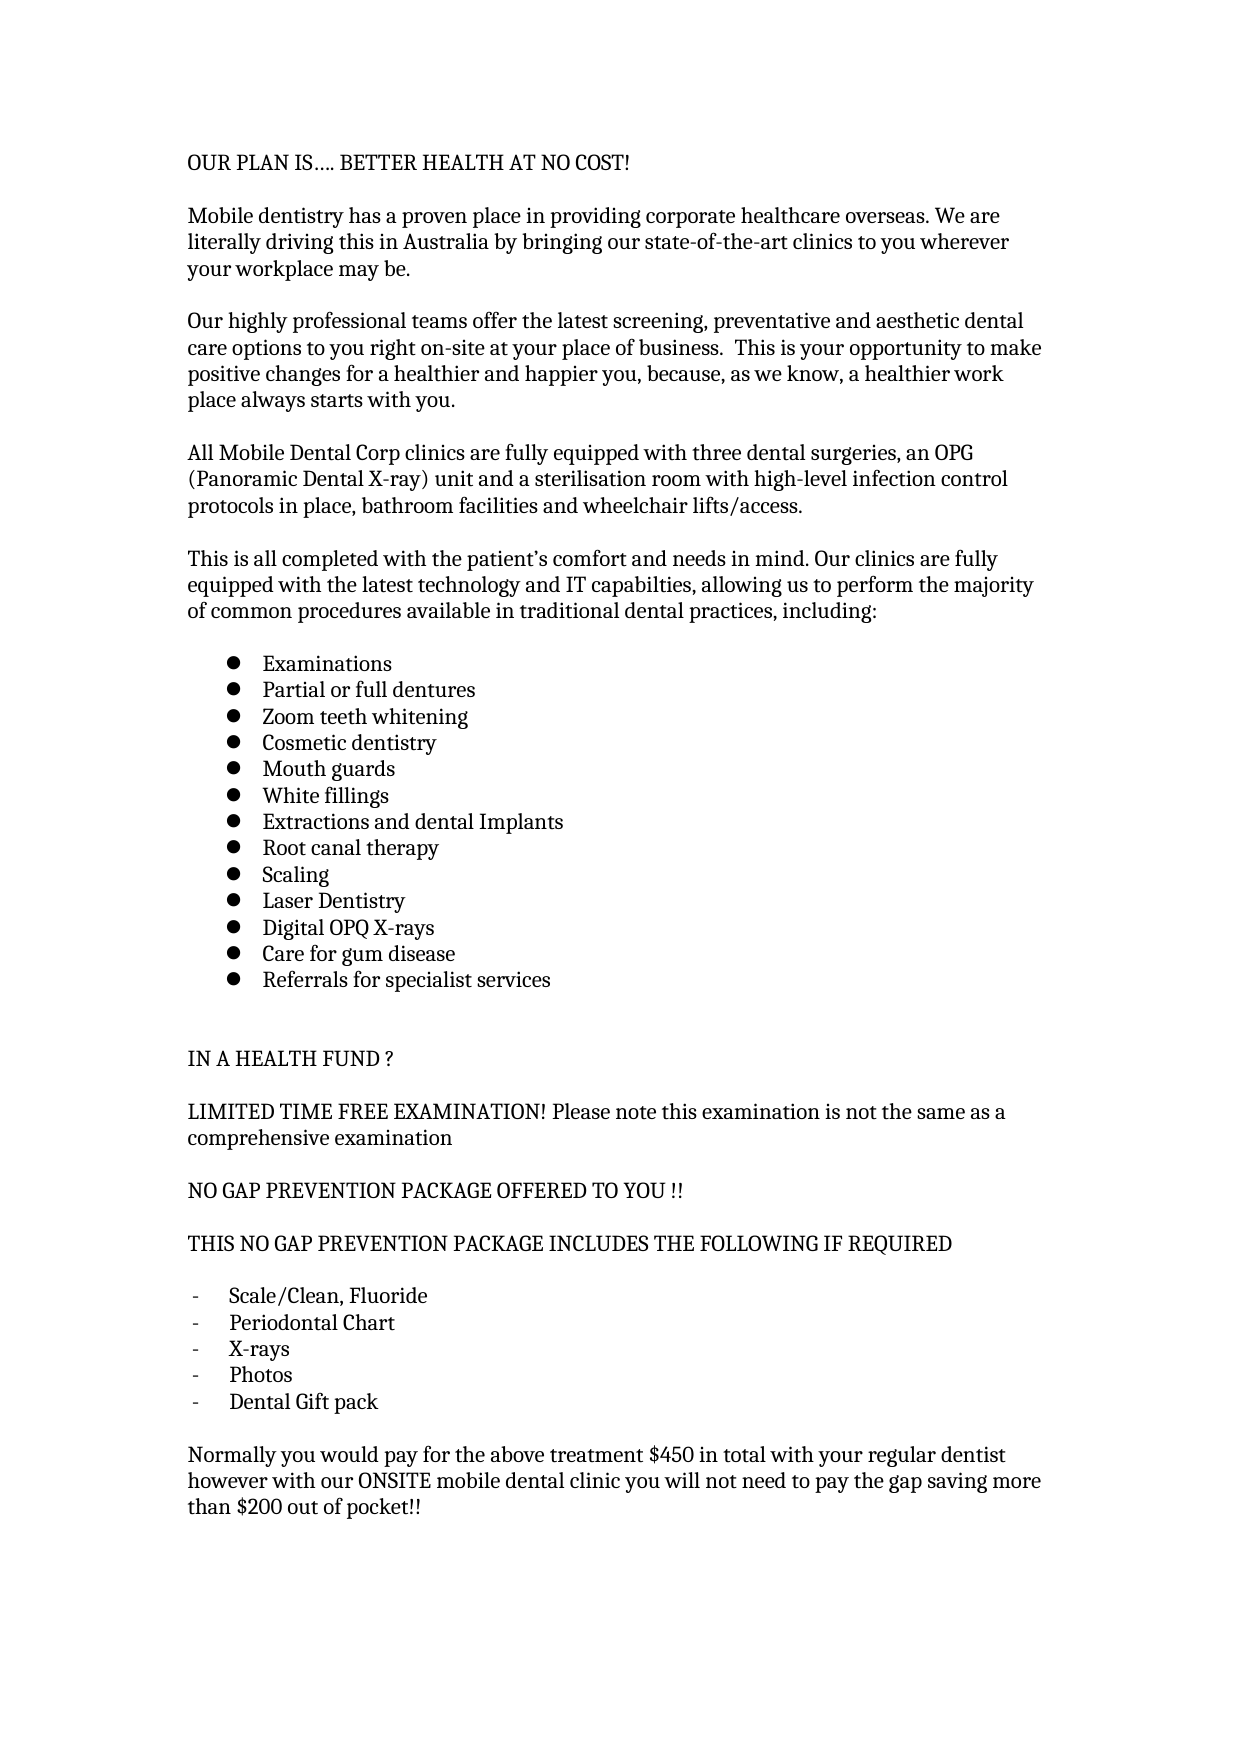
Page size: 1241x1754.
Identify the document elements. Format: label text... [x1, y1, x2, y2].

text THIS NO GAP PREVENTION PACKAGE INCLUDES THE FOLLOWING IF REQUIRED [187, 1231, 1053, 1257]
text NO GAP PREVENTION PACKAGE OFFERED TO YOU !! [187, 1178, 1053, 1204]
list Scaling [225, 862, 1053, 888]
text Normally you would pay for the above treatment $450 in total with your regular dentist however with our ONSITE mobile dental clinic you will not need to pay the gap saving more than $200 out of pocket!! [187, 1441, 1053, 1520]
list Cosmetic dentistry [225, 730, 1053, 756]
list Scale/Clean, Fluoride [192, 1283, 1053, 1309]
list Digital OPQ X-rays [225, 914, 1053, 941]
text Mobile dentistry has a proven place in providing corporate healthcare overseas. We are literally driving this in Australia by bringing our state-of-the-art clinics to you wherever your workplace may be. [187, 203, 1053, 282]
text Our highly professional teams offer the latest screening, preventative and aesthetic dental care options to you right on-site at your place of business. This is your opportunity to make positive changes for a healthier and happier you, because, as we know, a healthier work place always starts with you. [187, 308, 1053, 413]
text OUR PLAN IS…. BETTER HEALTH AT NO COST! [187, 150, 1053, 176]
list Care for gum disease [225, 941, 1053, 967]
list Dental Gift pack [192, 1389, 1053, 1415]
list Photos [192, 1362, 1053, 1389]
list Periodontal Chart [192, 1309, 1053, 1336]
list Partial or full dentures [225, 677, 1053, 703]
list Extractions and dental Implants [225, 809, 1053, 835]
list Referrals for specialist services [225, 967, 1053, 993]
list Zoom teeth whitening [225, 703, 1053, 730]
text This is all completed with the patient’s comfort and needs in mind. Our clinics are fully equipped with the latest technology and IT capabilties, allowing us to perform the majority of common procedures available in traditional dental practices, including: [187, 545, 1053, 624]
list White fillings [225, 782, 1053, 809]
list Laser Dentistry [225, 888, 1053, 914]
text IN A HEALTH FUND ? [187, 1046, 1053, 1072]
list Examinations [225, 651, 1053, 677]
list X-rays [192, 1336, 1053, 1362]
text All Mobile Dental Corp clinics are fully equipped with three dental surgeries, an OPG (Panoramic Dental X-ray) unit and a sterilisation room with high-level infection control protocols in place, bathroom facilities and wheelchair lifts/access. [187, 440, 1053, 519]
list Mouth guards [225, 756, 1053, 782]
text LIMITED TIME FREE EXAMINATION! Please note this examination is not the same as a comprehensive examination [187, 1099, 1053, 1151]
list Root canal therapy [225, 835, 1053, 862]
